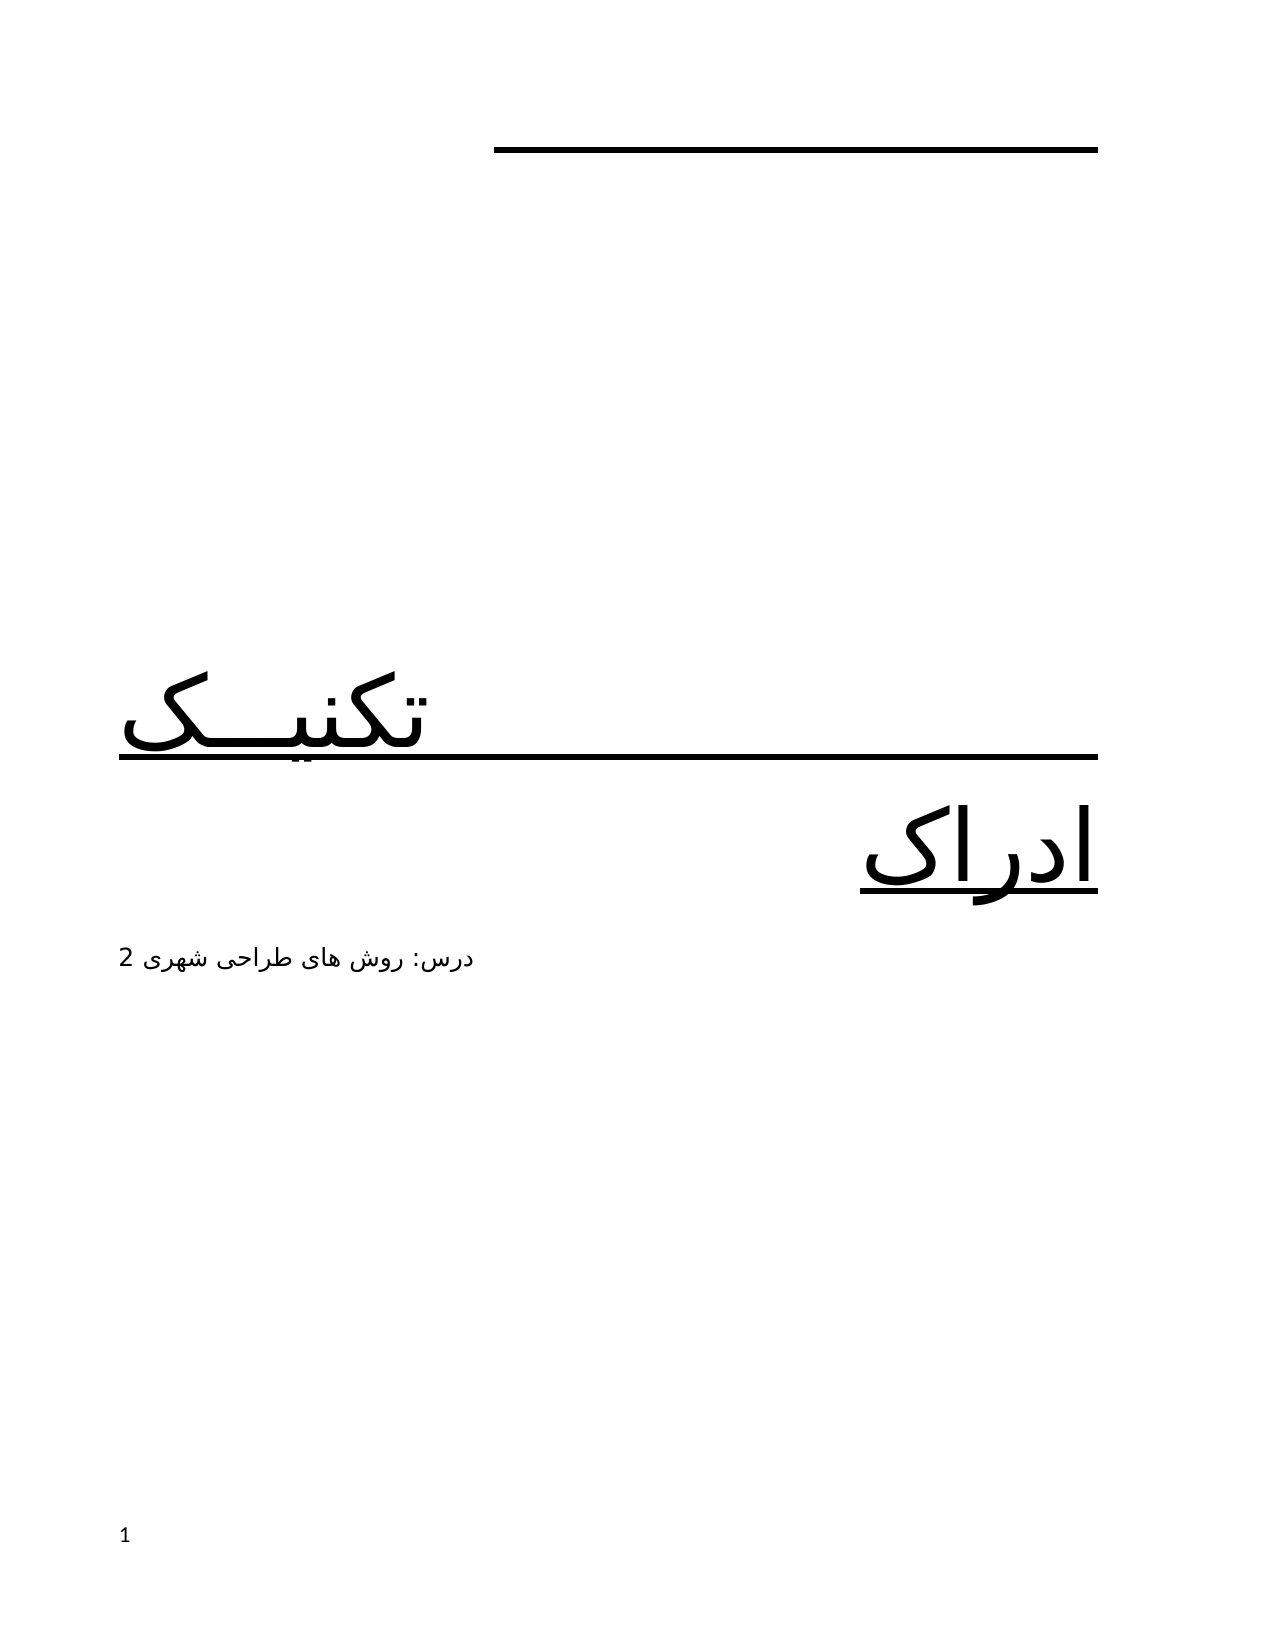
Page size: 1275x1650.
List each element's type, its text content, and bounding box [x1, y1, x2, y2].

text درس: روش های طراحی شهری 2 [118, 943, 1098, 973]
text تکنیک ادراک [118, 655, 1098, 754]
text تکنیک ادراک [118, 755, 1098, 905]
